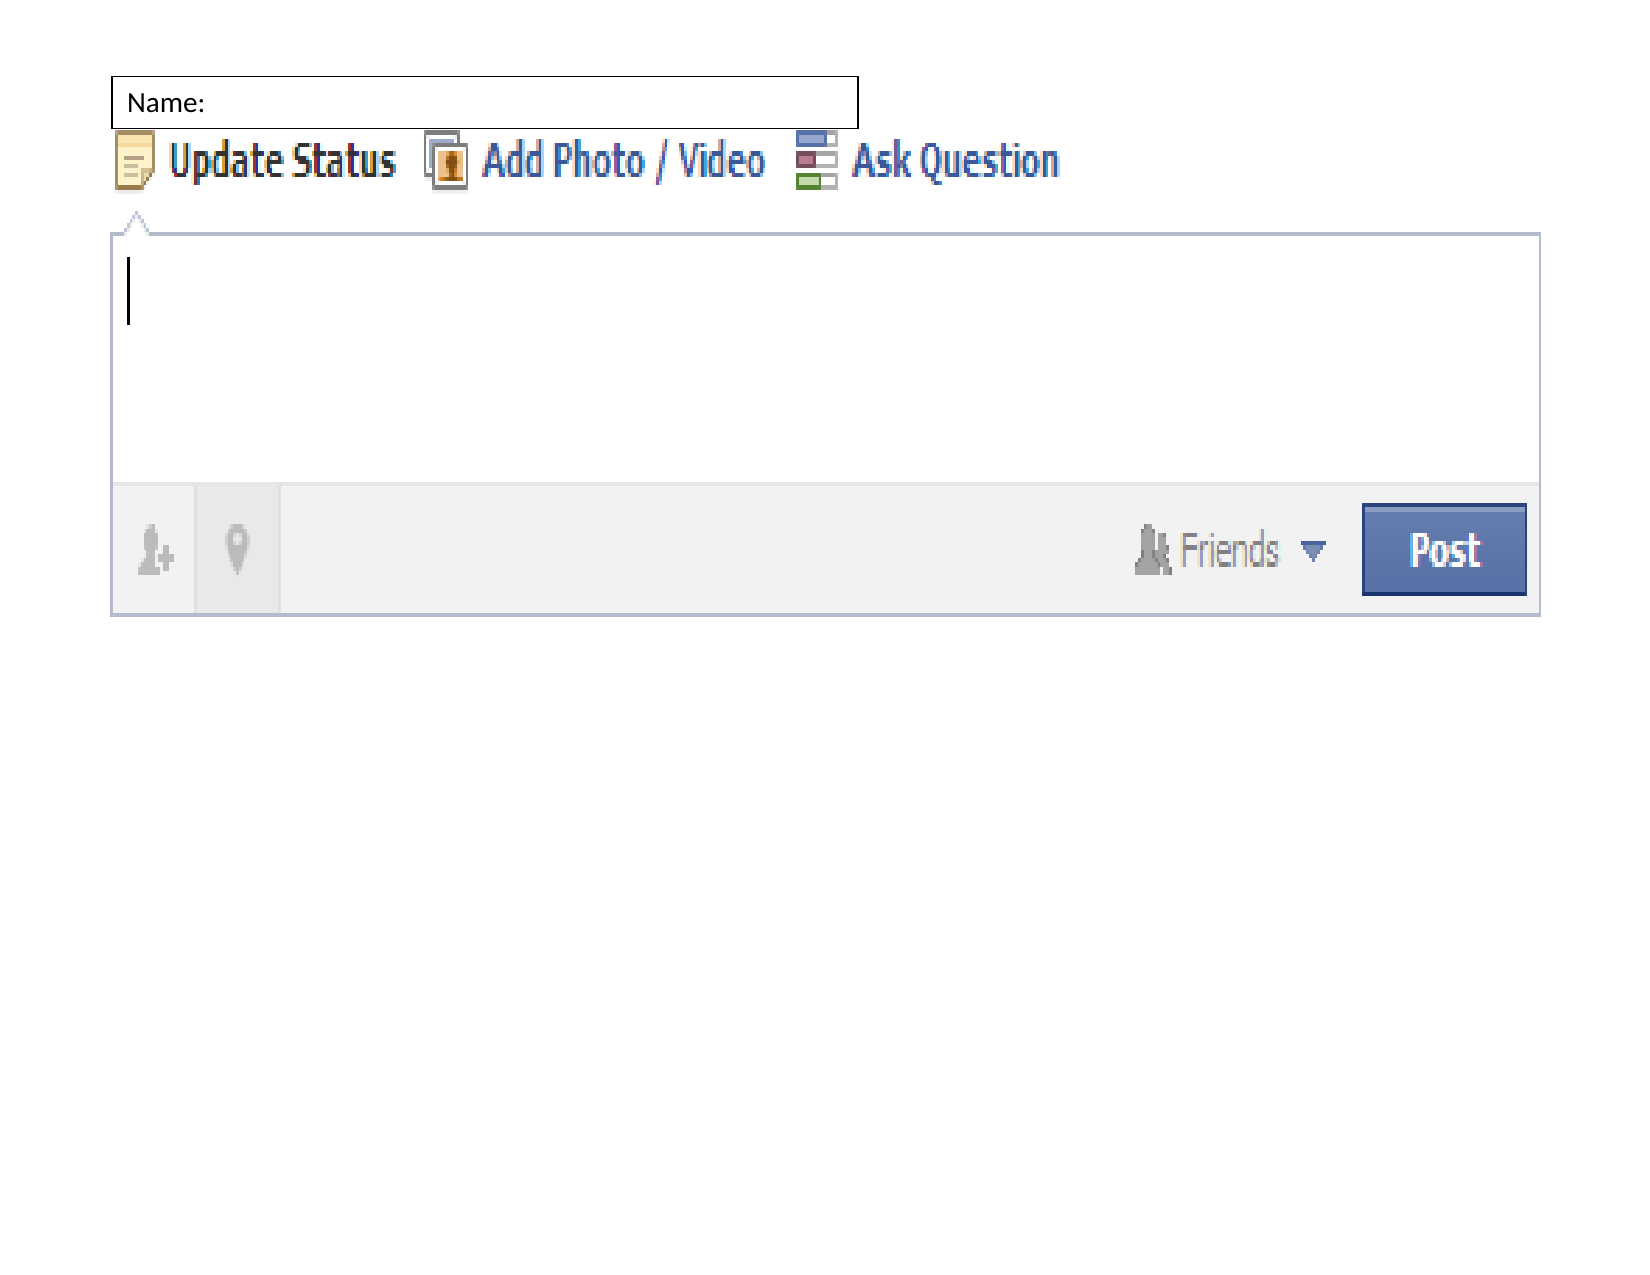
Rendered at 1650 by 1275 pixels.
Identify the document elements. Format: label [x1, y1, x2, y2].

picture [75, 75, 1591, 640]
